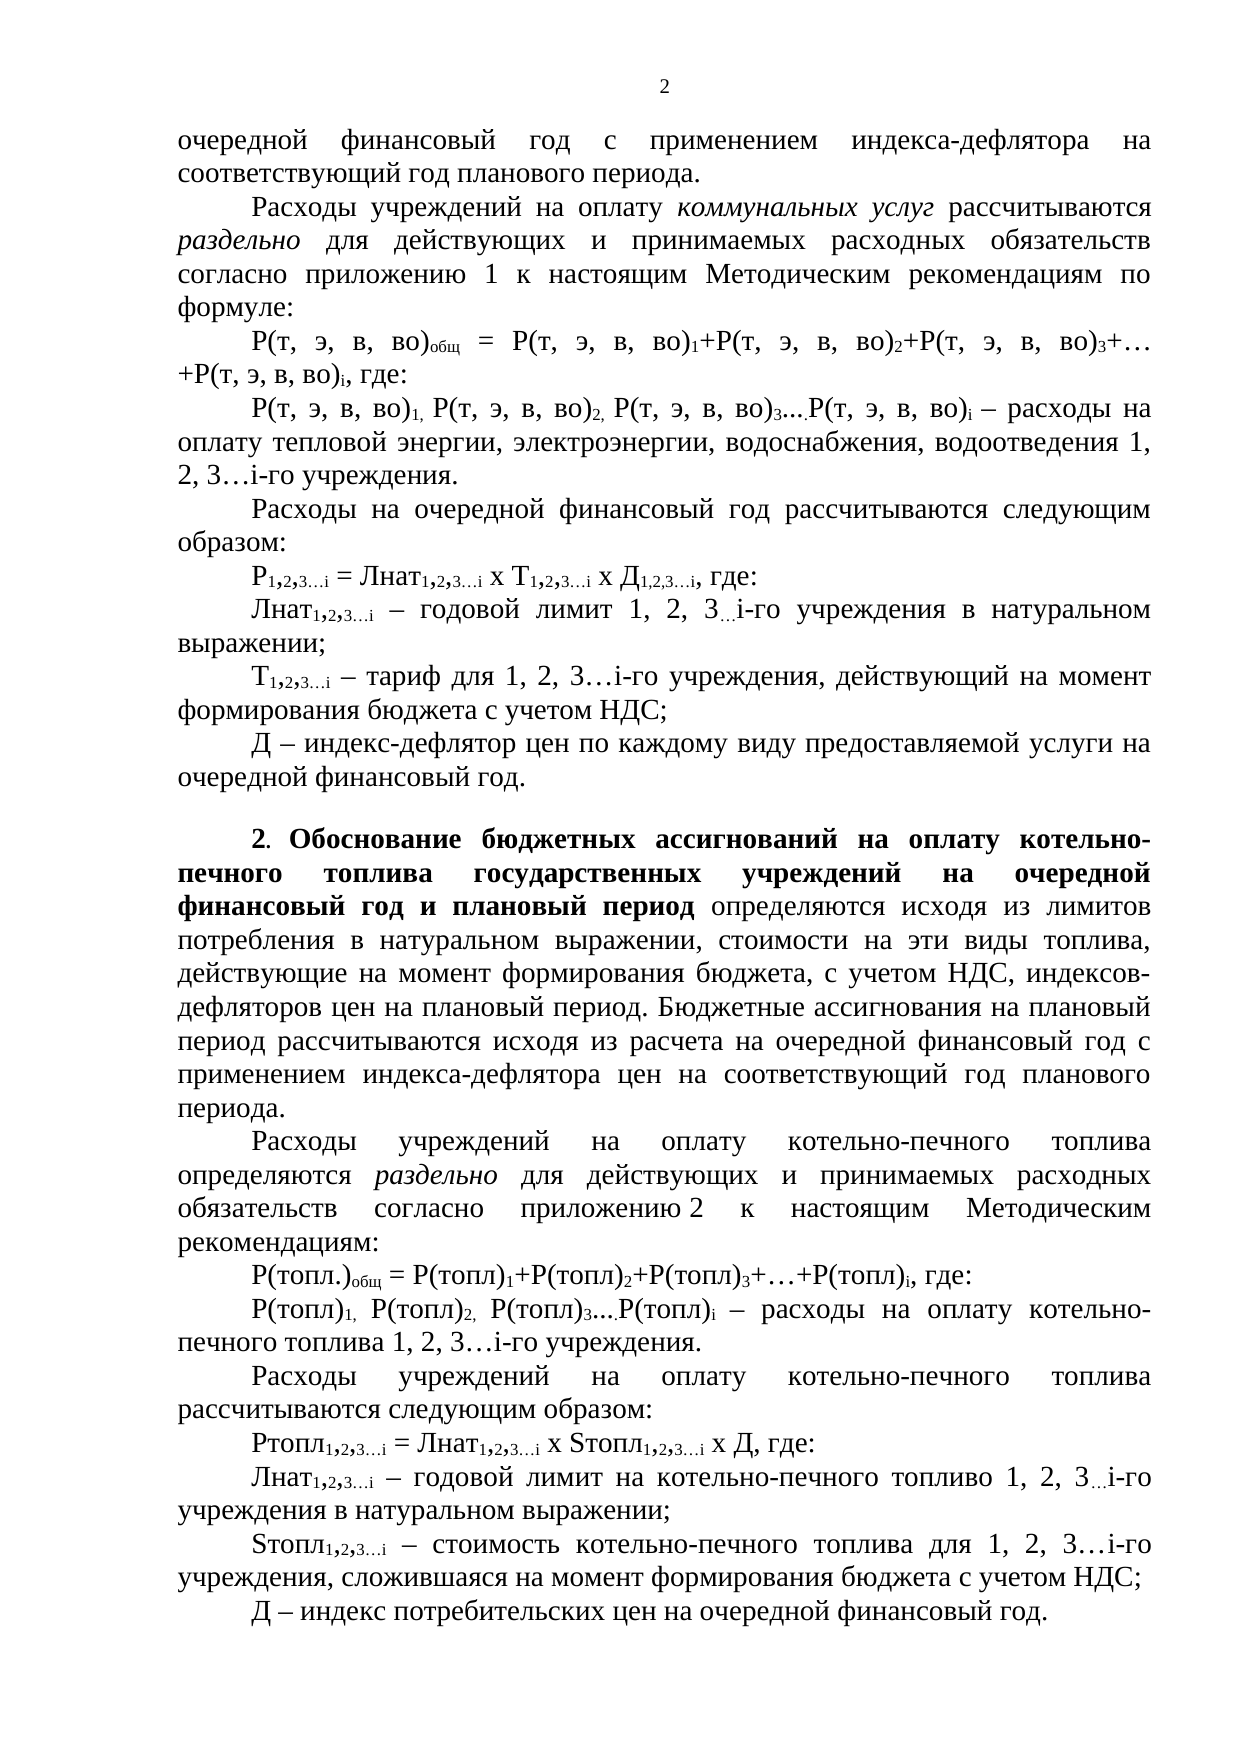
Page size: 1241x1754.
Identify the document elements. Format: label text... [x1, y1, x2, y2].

text Расходы учреждений на оплату коммунальных услуг рассчитываются раздельно для действующих и принимаемых расходных обязательств согласно приложению 1 к настоящим Методическим рекомендациям по формуле: [177, 189, 1152, 323]
text Т1,2,3…i – тариф для 1, 2, 3…i-го учреждения, действующий на момент формирования бюджета с учетом НДС; [177, 658, 1152, 726]
text Р1,2,3…i = Лнат1,2,3…i х Т1,2,3…i х Д1,2,3…i, где: [177, 558, 1152, 591]
text Д – индекс потребительских цен на очередной финансовый год. [177, 1593, 1152, 1626]
text Р(т, э, в, во)1, Р(т, э, в, во)2, Р(т, э, в, во)3....Р(т, э, в, во)i – расходы на оплату тепловой энергии, электроэнергии, водоснабжения, водоотведения 1, 2, 3…i-го учреждения. [177, 390, 1152, 491]
text Лнат1,2,3…i – годовой лимит 1, 2, 3…i-го учреждения в натуральном выражении; [177, 591, 1152, 658]
text Р(топл)1, Р(топл)2, Р(топл)3....Р(топл)i – расходы на оплату котельно-печного топлива 1, 2, 3…i-го учреждения. [177, 1291, 1152, 1358]
text Расходы учреждений на оплату котельно-печного топлива определяются раздельно для действующих и принимаемых расходных обязательств согласно приложению 2 к настоящим Методическим рекомендациям: [177, 1123, 1152, 1257]
text Ртопл1,2,3…i = Лнат1,2,3…i х Sтопл1,2,3…i х Д, где: [177, 1425, 1152, 1459]
text Д – индекс-дефлятор цен по каждому виду предоставляемой услуги на очередной финансовый год. [177, 726, 1152, 793]
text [177, 122, 1152, 189]
text Р(топл.)общ = Р(топл)1+Р(топл)2+Р(топл)3+…+Р(топл)i, где: [177, 1257, 1152, 1291]
text Sтопл1,2,3…i – стоимость котельно-печного топлива для 1, 2, 3…i-го учреждения, сложившаяся на момент формирования бюджета с учетом НДС; [177, 1526, 1152, 1593]
text Расходы на очередной финансовый год рассчитываются следующим образом: [177, 491, 1152, 558]
text Р(т, э, в, во)общ = Р(т, э, в, во)1+Р(т, э, в, во)2+Р(т, э, в, во)3+… +Р(т, э, в, во)i, где: [177, 323, 1152, 390]
text 2. Обоснование бюджетных ассигнований на оплату котельно-печного топлива государственных учреждений на очередной финансовый год и плановый период определяются исходя из лимитов потребления в натуральном выражении, стоимости на эти виды топлива, действующие на момент формирования бюджета, с учетом НДС, индексов-дефляторов цен на плановый период. Бюджетные ассигнования на плановый период рассчитываются исходя из расчета на очередной финансовый год с применением индекса-дефлятора цен на соответствующий год планового периода. [177, 821, 1152, 1123]
text Лнат1,2,3…i – годовой лимит на котельно-печного топливо 1, 2, 3…i-го учреждения в натуральном выражении; [177, 1459, 1152, 1526]
text Расходы учреждений на оплату котельно-печного топлива рассчитываются следующим образом: [177, 1358, 1152, 1425]
